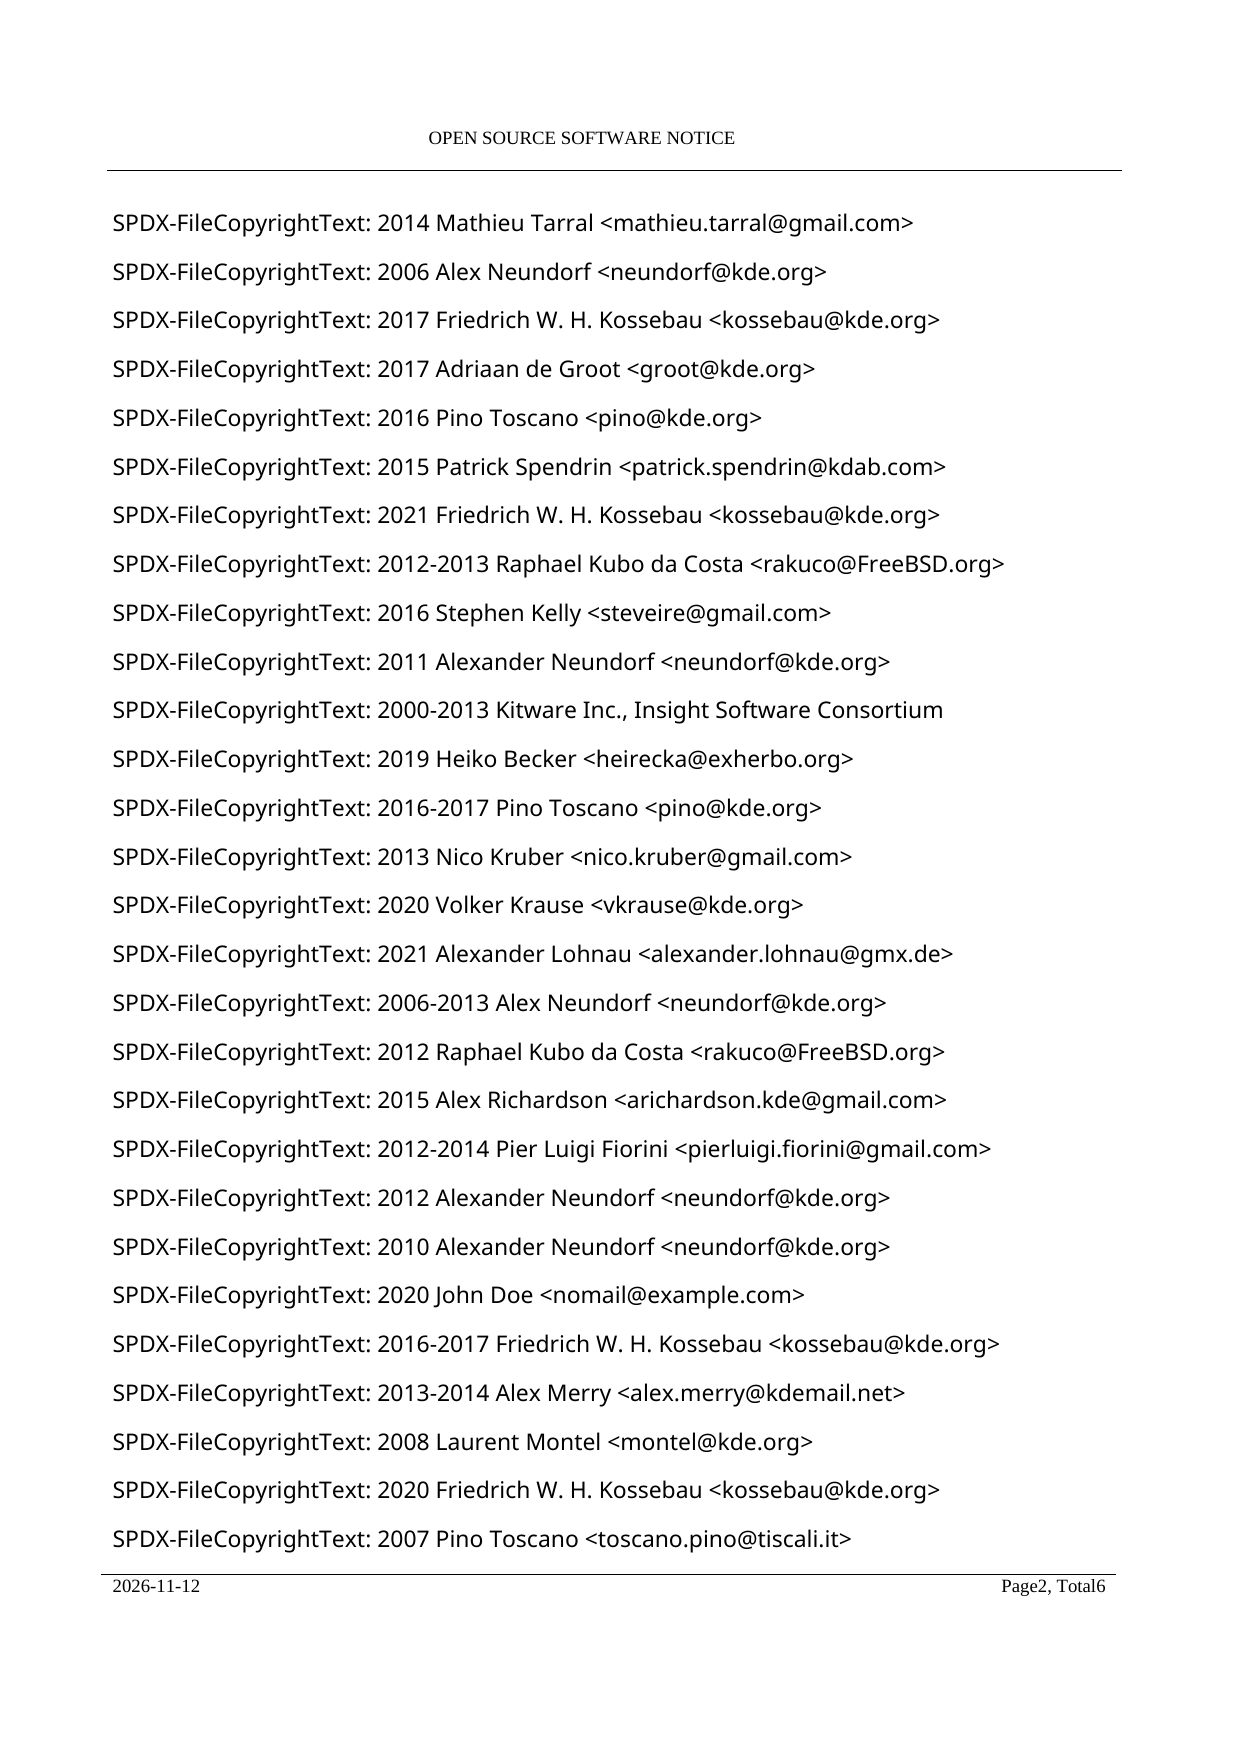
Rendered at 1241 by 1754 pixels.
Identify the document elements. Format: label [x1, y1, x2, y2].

text [112, 206, 1128, 1555]
